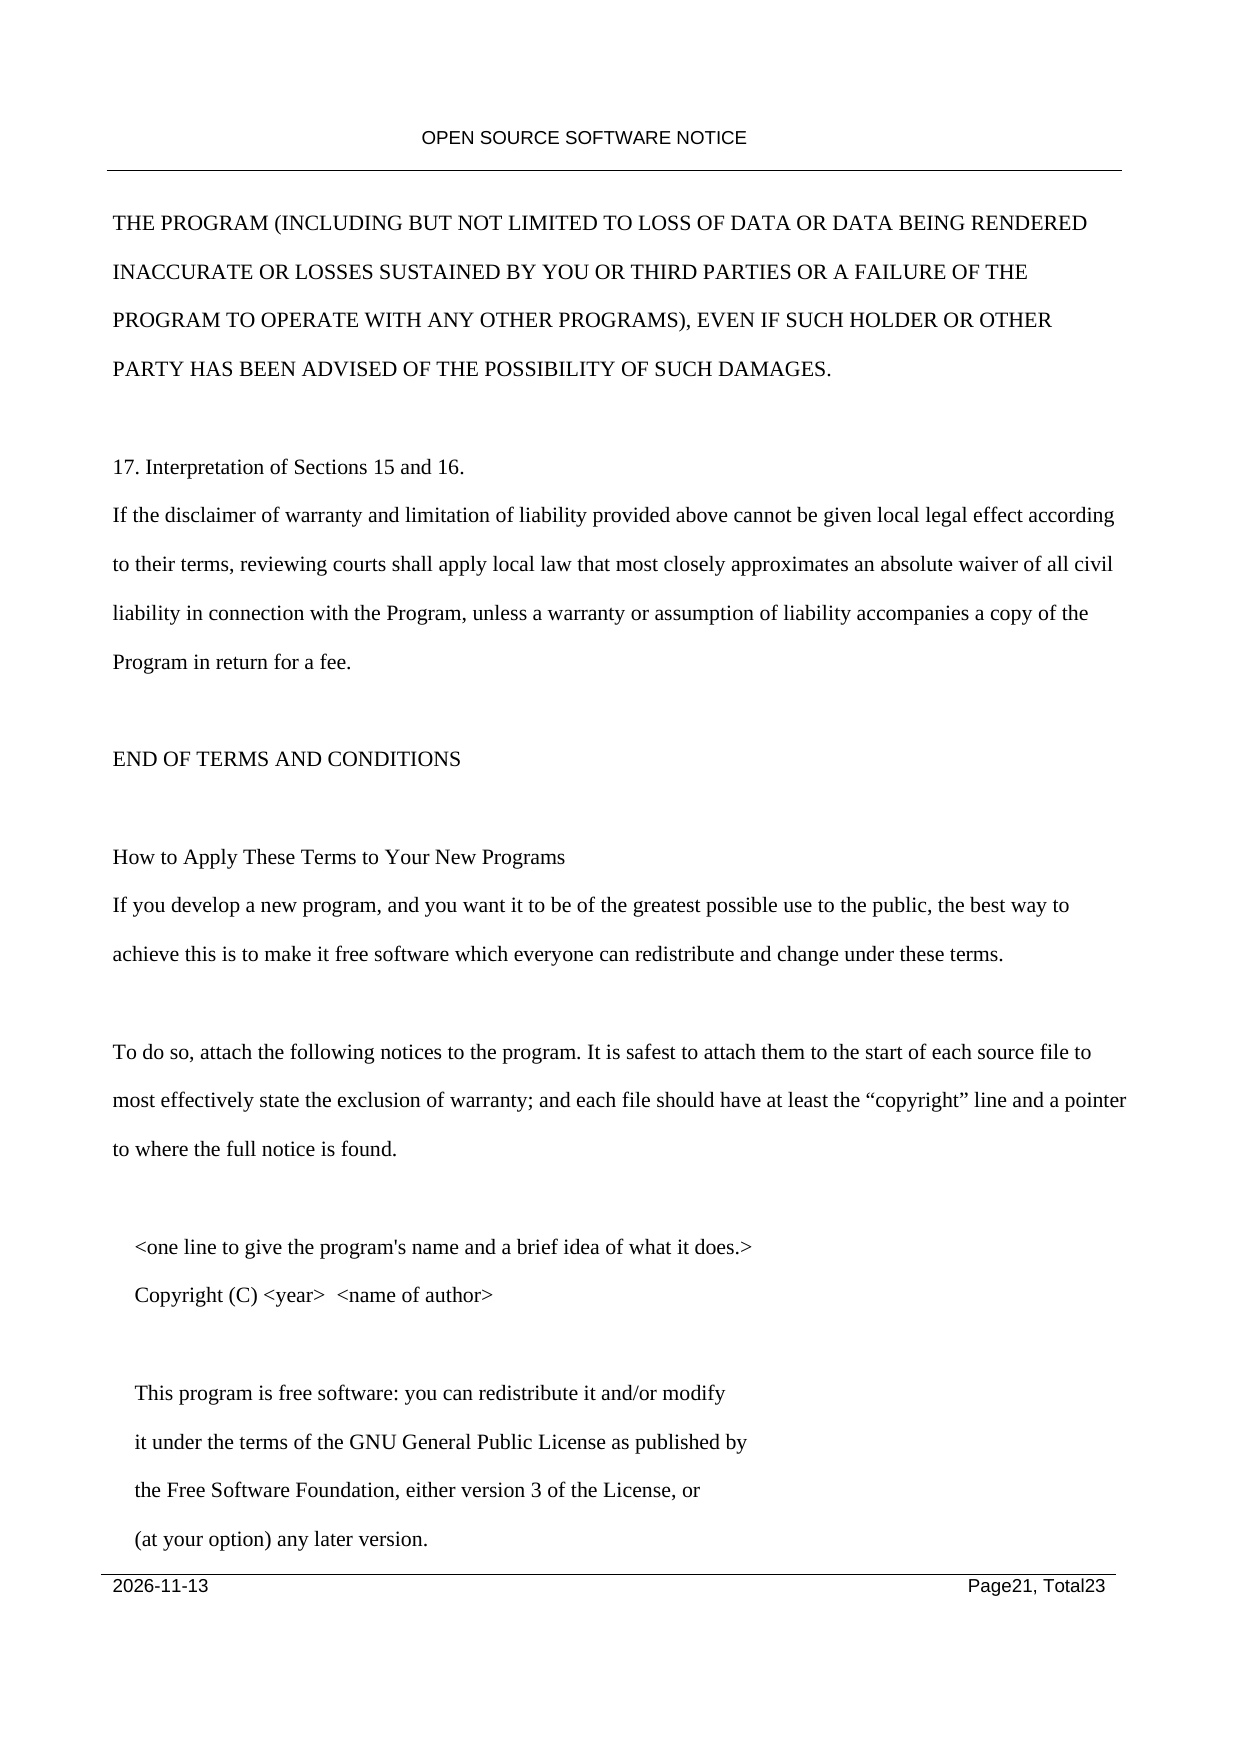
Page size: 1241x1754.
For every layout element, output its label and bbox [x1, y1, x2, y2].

text [112, 206, 1128, 1555]
